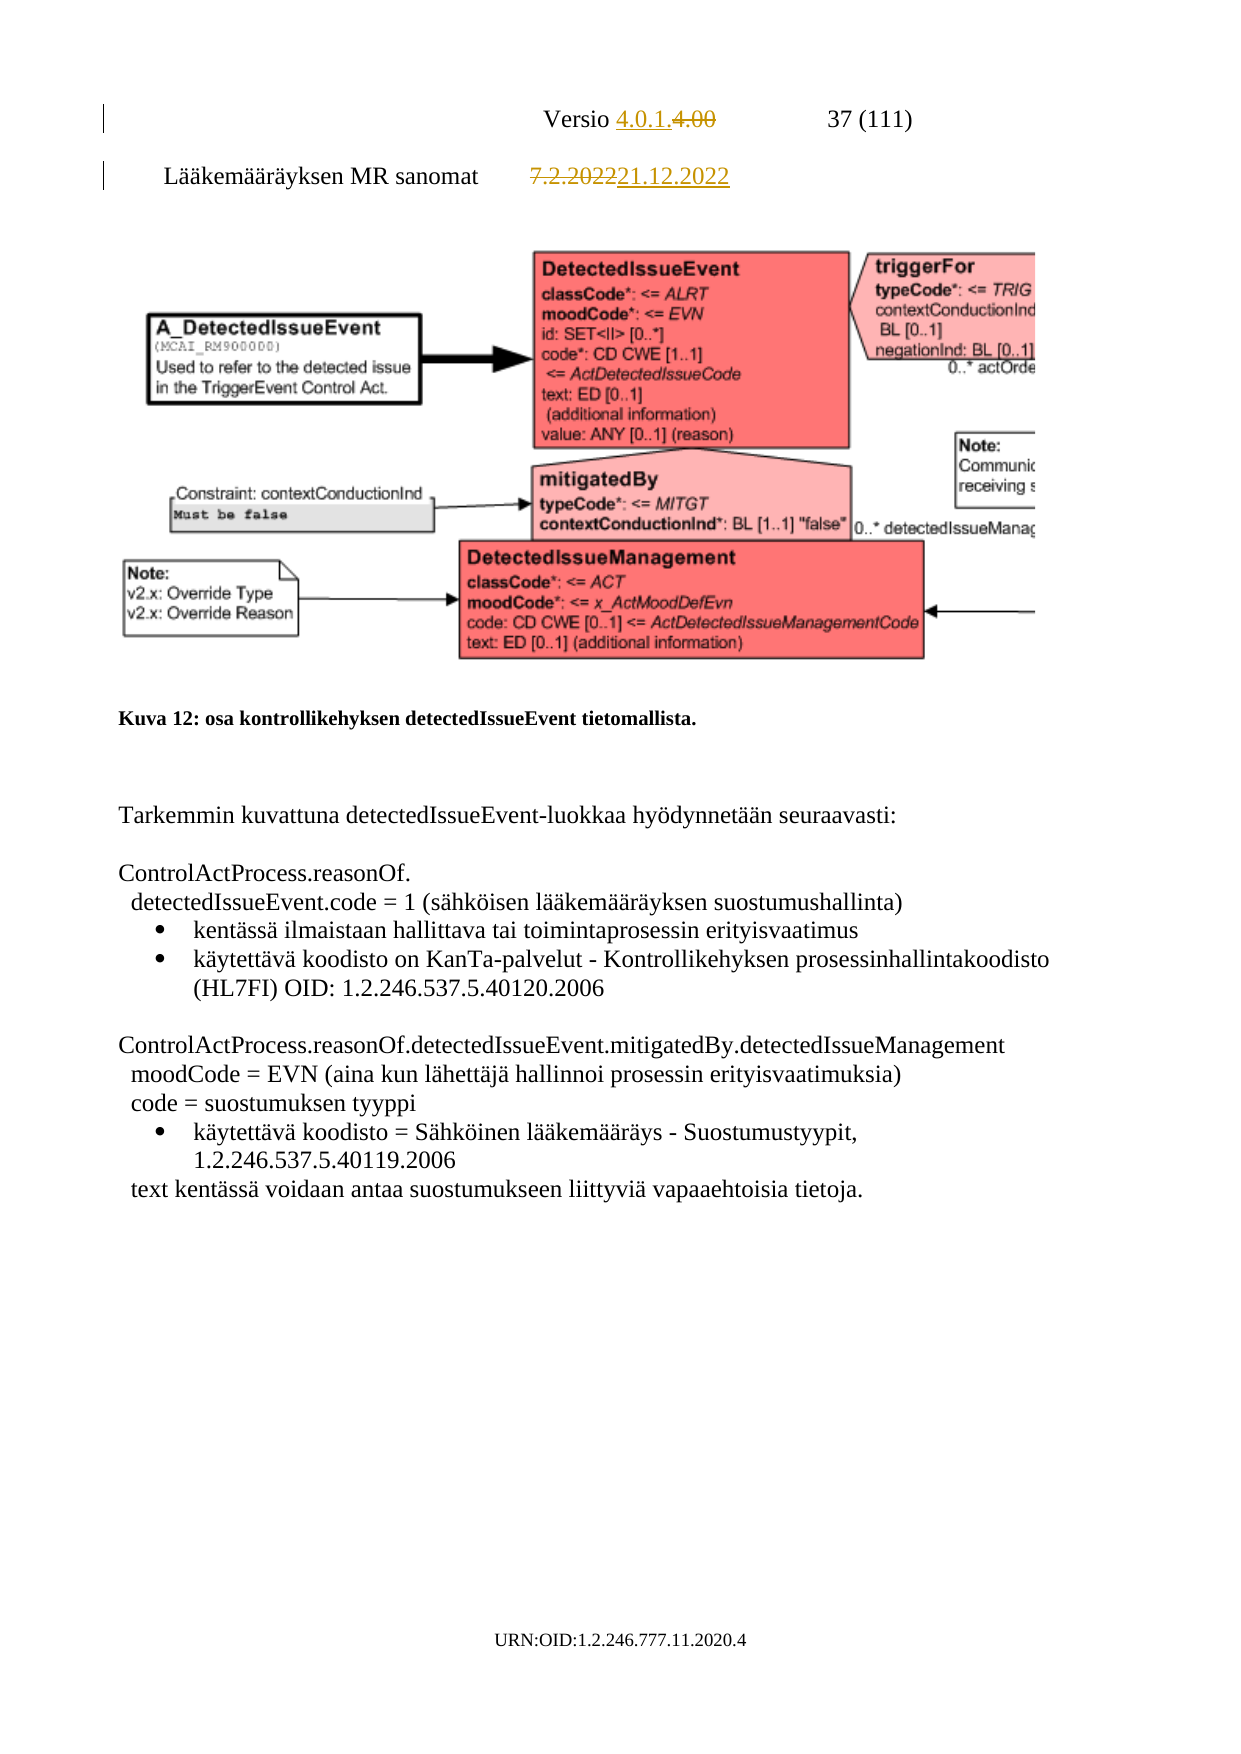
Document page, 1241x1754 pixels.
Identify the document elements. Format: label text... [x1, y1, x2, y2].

text ControlActProcess.reasonOf. [118, 858, 1122, 887]
text ControlActProcess.reasonOf.detectedIssueEvent.mitigatedBy.detectedIssueManagement [118, 1030, 1122, 1059]
picture [118, 218, 1036, 694]
text Tarkemmin kuvattuna detectedIssueEvent-luokkaa hyödynnetään seuraavasti: [118, 800, 1122, 829]
text moodCode = EVN (aina kun lähettäjä hallinnoi prosessin erityisvaatimuksia) [118, 1059, 1122, 1088]
text code = suostumuksen tyyppi [118, 1088, 1122, 1117]
text detectedIssueEvent.code = 1 (sähköisen lääkemääräyksen suostumushallinta) [118, 887, 1122, 915]
list käytettävä koodisto on KanTa-palvelut - Kontrollikehyksen prosessinhallintakoodisto (HL7FI) OID: 1.2.246.537.5.40120.2006 [156, 944, 1122, 1002]
text text kentässä voidaan antaa suostumukseen liittyviä vapaaehtoisia tietoja. [118, 1174, 1122, 1203]
list kentässä ilmaistaan hallittava tai toimintaprosessin erityisvaatimus [156, 915, 1122, 944]
list käytettävä koodisto = Sähköinen lääkemääräys - Suostumustyypit, 1.2.246.537.5.40119.2006 [156, 1117, 1122, 1174]
